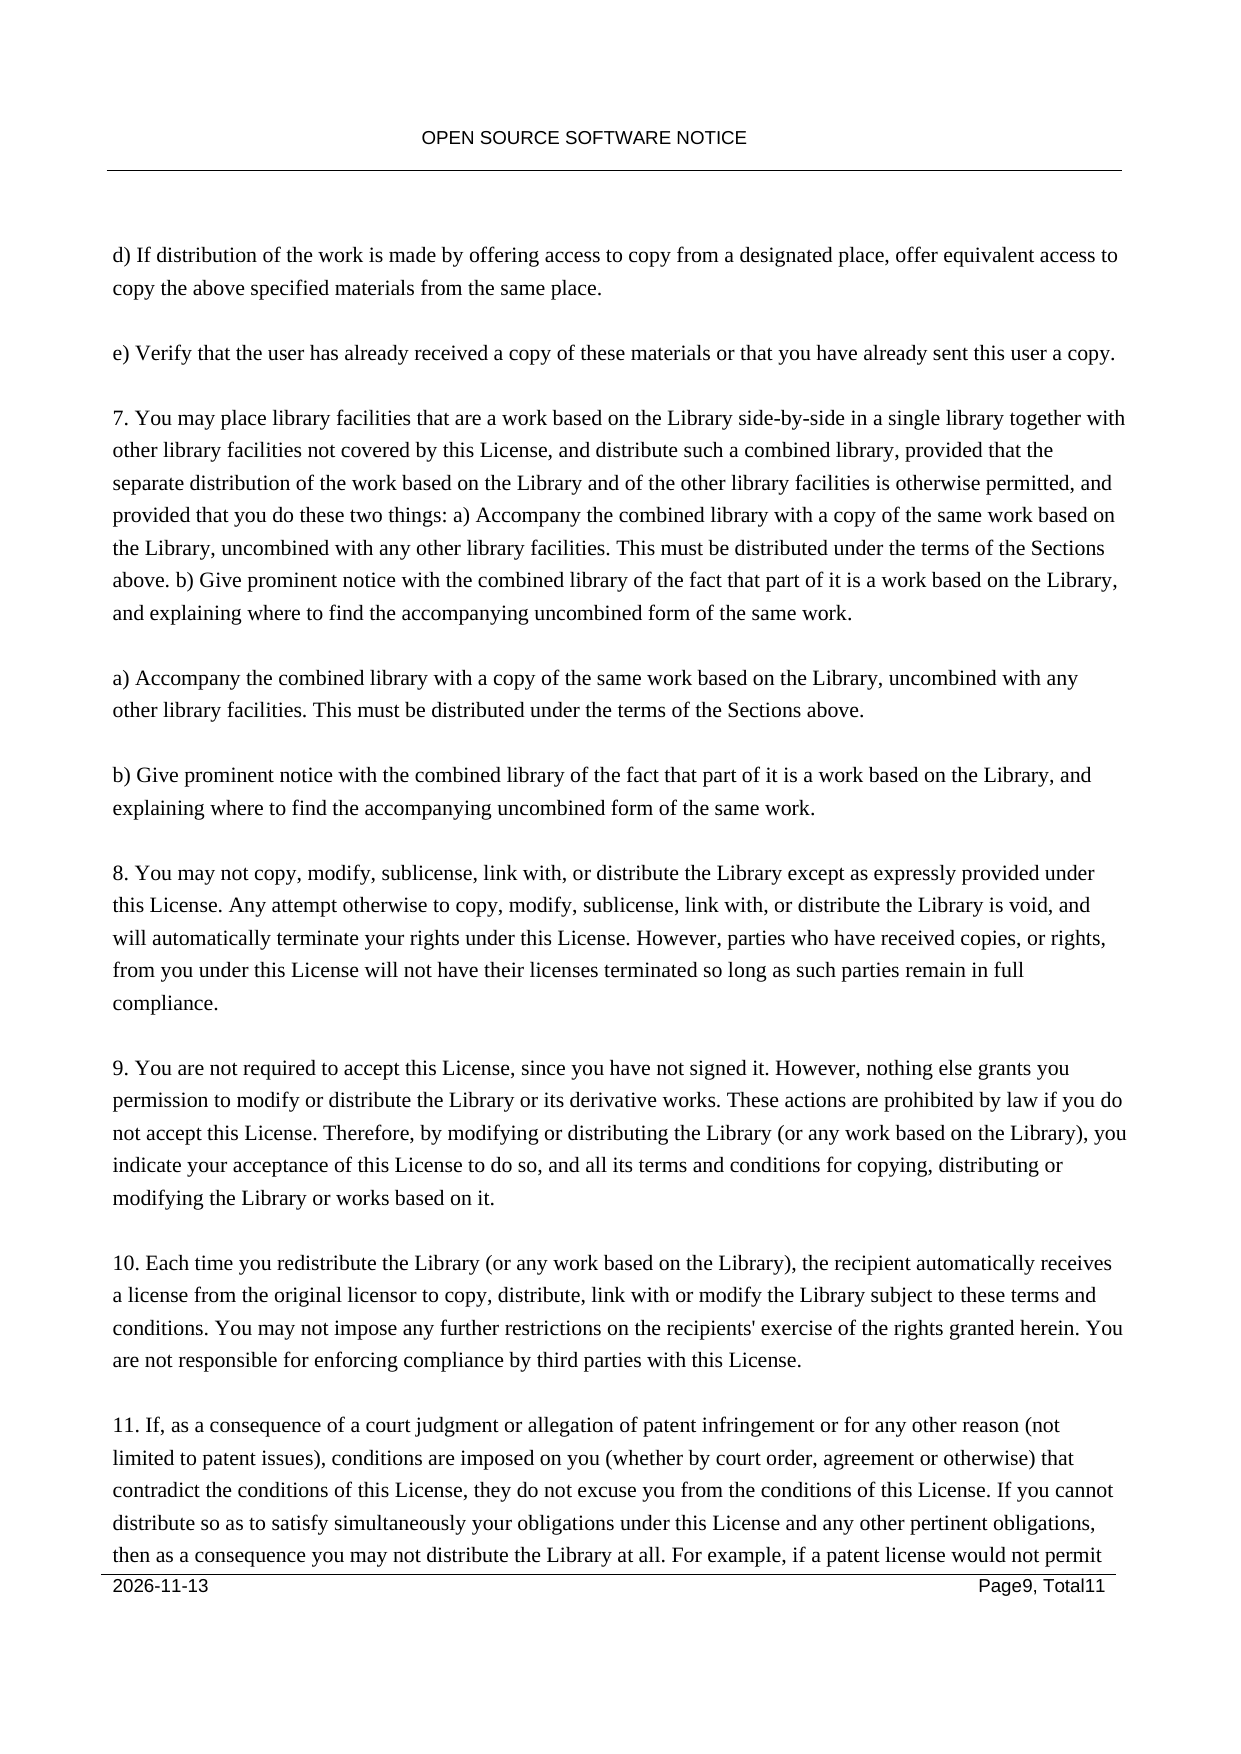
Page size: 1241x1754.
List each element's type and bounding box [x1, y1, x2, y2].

text [112, 206, 1128, 1571]
